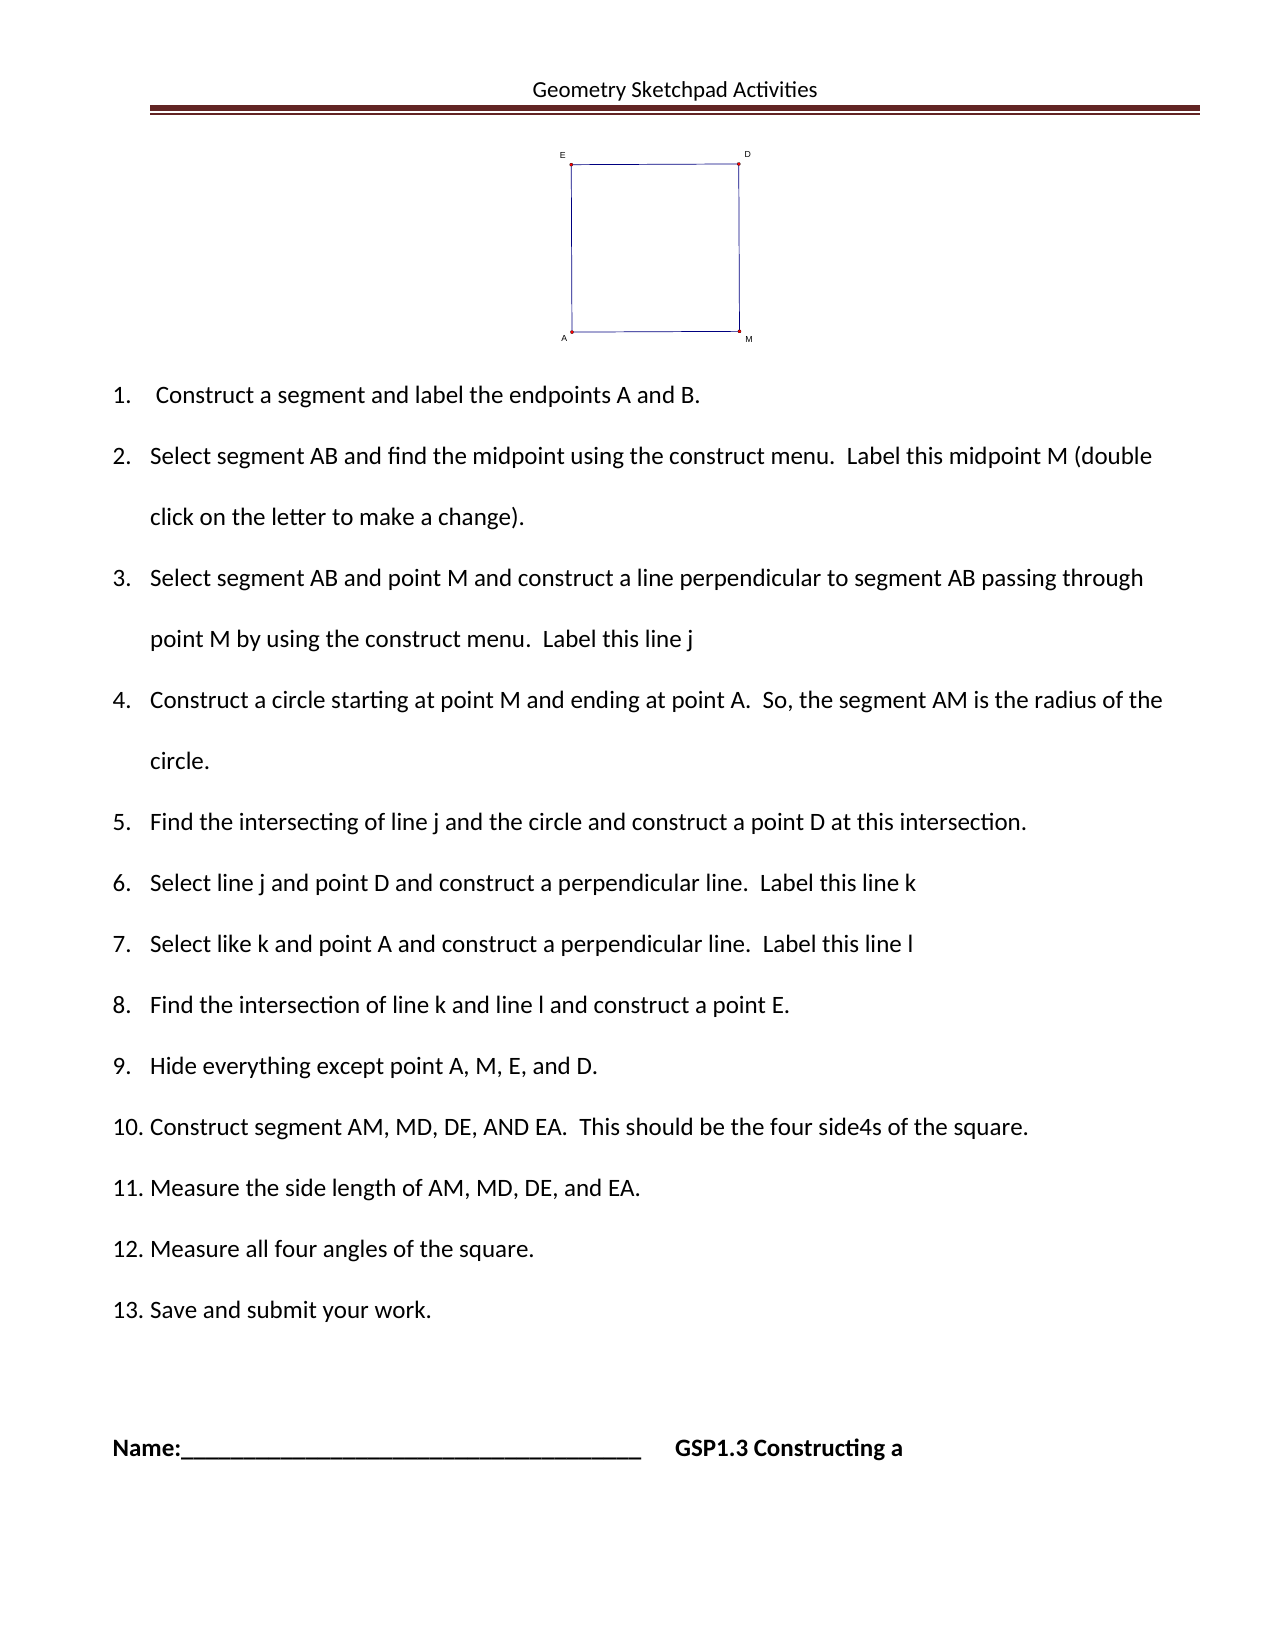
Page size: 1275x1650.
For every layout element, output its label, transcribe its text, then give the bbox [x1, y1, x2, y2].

list Select line j and point D and construct a perpendicular line. Label this line k [112, 867, 1200, 898]
list Construct a circle starting at point M and ending at point A. So, the segment AM is the radius of the circle. [112, 684, 1200, 776]
list Select segment AB and find the midpoint using the construct menu. Label this midpoint M (double click on the letter to make a change). [112, 440, 1200, 532]
list Measure the side length of AM, MD, DE, and EA. [112, 1173, 1200, 1203]
list Construct a segment and label the endpoints A and B. [112, 379, 1200, 409]
list Select segment AB and point M and construct a line perpendicular to segment AB passing through point M by using the construct menu. Label this line j [112, 562, 1200, 654]
list Hide everything except point A, M, E, and D. [112, 1051, 1200, 1081]
text Name:_____________________________________ GSP1.3 Constructing a [112, 1432, 1200, 1463]
list Find the intersecting of line j and the circle and construct a point D at this intersection. [112, 806, 1200, 837]
list Find the intersection of line k and line l and construct a point E. [112, 989, 1200, 1020]
list Select like k and point A and construct a perpendicular line. Label this line l [112, 928, 1200, 959]
list Save and submit your work. [112, 1295, 1200, 1325]
list Construct segment AM, MD, DE, AND EA. This should be the four side4s of the square. [112, 1112, 1200, 1142]
list Measure all four angles of the square. [112, 1234, 1200, 1264]
